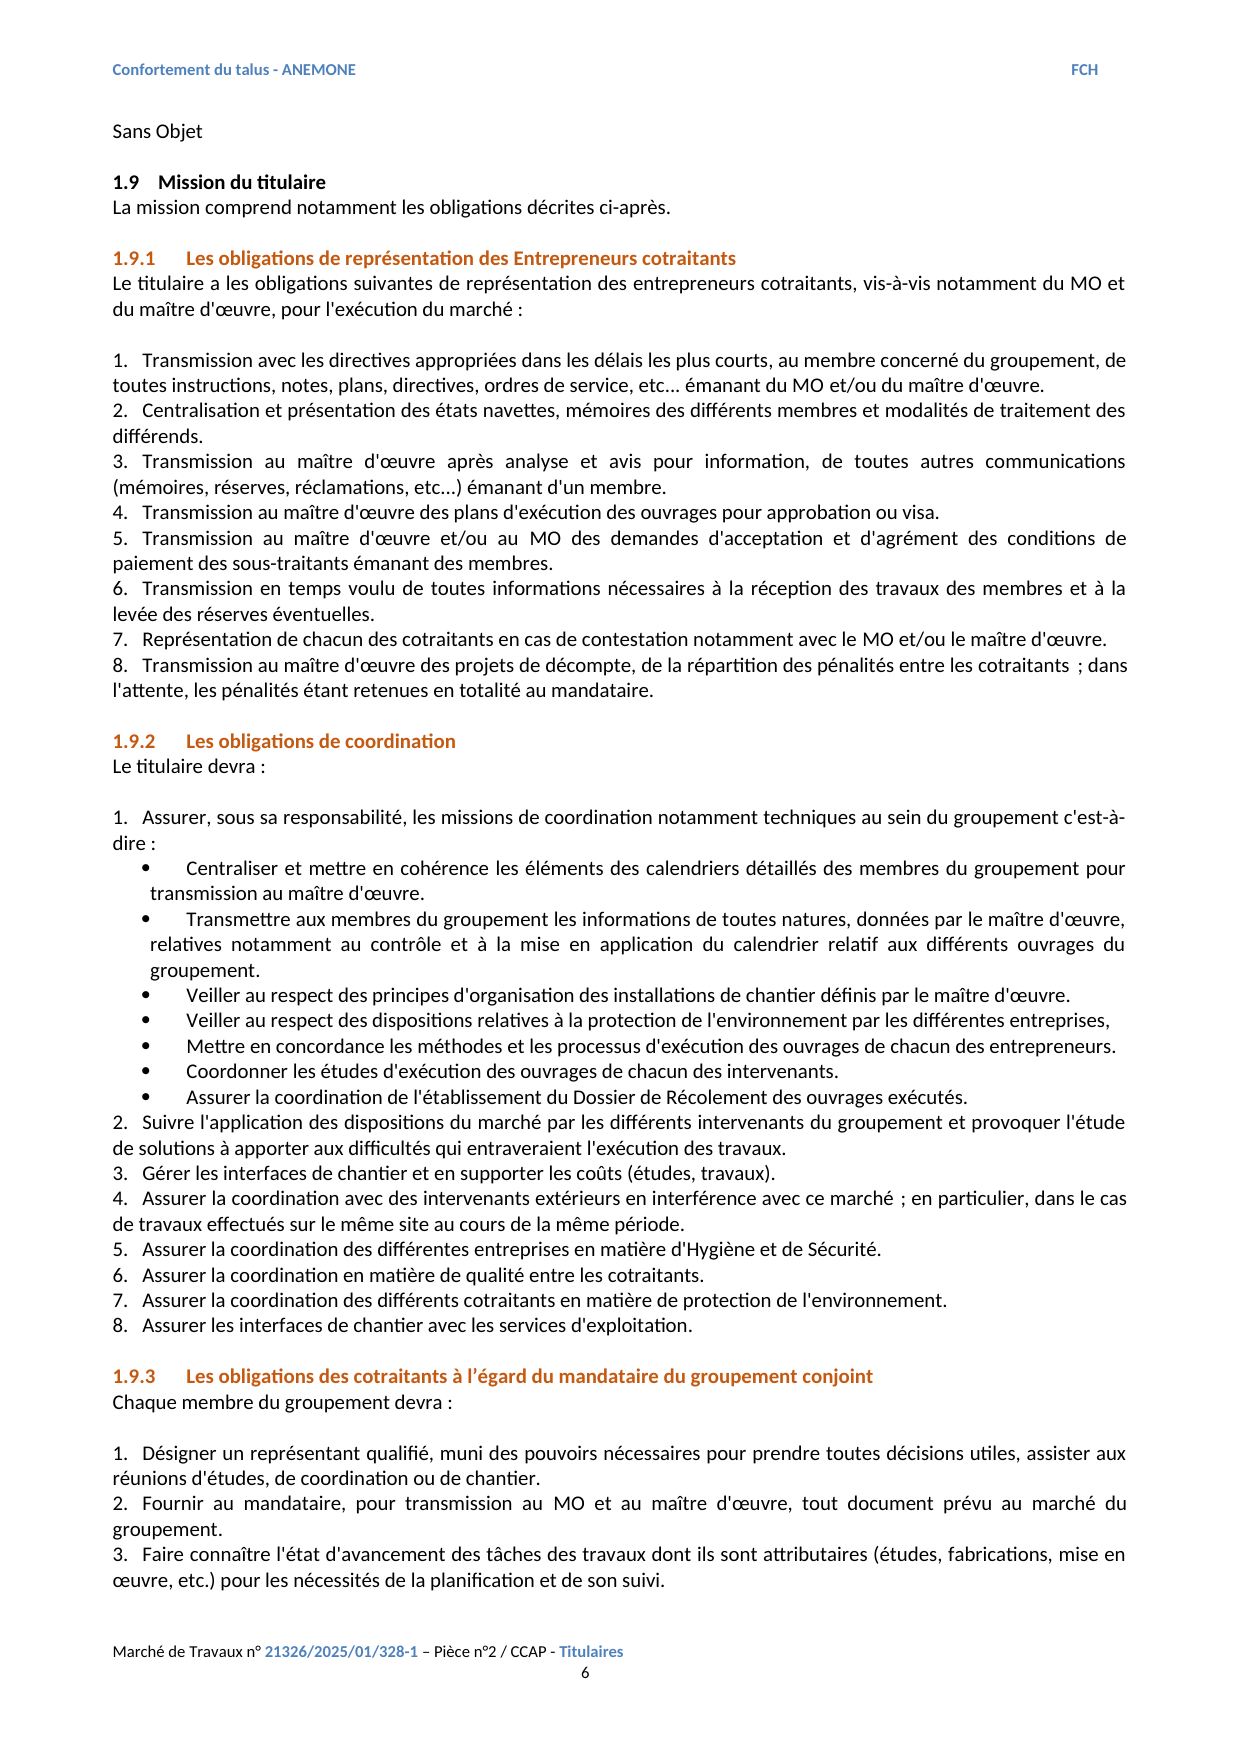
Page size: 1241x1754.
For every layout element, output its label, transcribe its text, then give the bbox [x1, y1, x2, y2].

list Fournir au mandataire, pour transmission au MO et au maître d'œuvre, tout document prévu au marché du groupement. [112, 1491, 1128, 1541]
list Assurer, sous sa responsabilité, les missions de coordination notamment techniques au sein du groupement c'est-à-dire : [112, 804, 1128, 855]
text La mission comprend notamment les obligations décrites ci-après. [112, 194, 1128, 220]
list Faire connaître l'état d'avancement des tâches des travaux dont ils sont attributaires (études, fabrications, mise en œuvre, etc.) pour les nécessités de la planification et de son suivi. [112, 1541, 1128, 1592]
text Le titulaire a les obligations suivantes de représentation des entrepreneurs cotraitants, vis-à-vis notamment du MO et du maître d'œuvre, pour l'exécution du marché : [112, 271, 1128, 321]
text 1.9.1 Les obligations de représentation des Entrepreneurs cotraitants [112, 245, 1128, 271]
list Veiller au respect des dispositions relatives à la protection de l'environnement par les différentes entreprises, [142, 1008, 1128, 1033]
list Centralisation et présentation des états navettes, mémoires des différents membres et modalités de traitement des différends. [112, 398, 1128, 448]
text Sans Objet [112, 118, 1128, 143]
list Assurer la coordination en matière de qualité entre les cotraitants. [112, 1262, 1128, 1287]
list Transmission au maître d'œuvre des plans d'exécution des ouvrages pour approbation ou visa. [112, 499, 1128, 525]
text 1.9.3 Les obligations des cotraitants à l’égard du mandataire du groupement conjoint [112, 1363, 1128, 1389]
list Assurer la coordination des différents cotraitants en matière de protection de l'environnement. [112, 1287, 1128, 1313]
list Mettre en concordance les méthodes et les processus d'exécution des ouvrages de chacun des entrepreneurs. [142, 1033, 1128, 1058]
list Suivre l'application des dispositions du marché par les différents intervenants du groupement et provoquer l'étude de solutions à apporter aux difficultés qui entraveraient l'exécution des travaux. [112, 1109, 1128, 1160]
list Coordonner les études d'exécution des ouvrages de chacun des intervenants. [142, 1058, 1128, 1084]
list Transmettre aux membres du groupement les informations de toutes natures, données par le maître d'œuvre, relatives notamment au contrôle et à la mise en application du calendrier relatif aux différents ouvrages du groupement. [142, 906, 1128, 982]
list Assurer la coordination des différentes entreprises en matière d'Hygiène et de Sécurité. [112, 1236, 1128, 1262]
list Assurer la coordination avec des intervenants extérieurs en interférence avec ce marché ; en particulier, dans le cas de travaux effectués sur le même site au cours de la même période. [112, 1186, 1128, 1236]
list Transmission en temps voulu de toutes informations nécessaires à la réception des travaux des membres et à la levée des réserves éventuelles. [112, 576, 1128, 626]
list Gérer les interfaces de chantier et en supporter les coûts (études, travaux). [112, 1160, 1128, 1186]
list Mission du titulaire [112, 169, 1128, 194]
list Transmission avec les directives appropriées dans les délais les plus courts, au membre concerné du groupement, de toutes instructions, notes, plans, directives, ordres de service, etc... émanant du MO et/ou du maître d'œuvre. [112, 347, 1128, 398]
text Le titulaire devra : [112, 753, 1128, 779]
text 1.9.2 Les obligations de coordination [112, 728, 1128, 753]
list Assurer la coordination de l'établissement du Dossier de Récolement des ouvrages exécutés. [142, 1084, 1128, 1109]
list Représentation de chacun des cotraitants en cas de contestation notamment avec le MO et/ou le maître d'œuvre. [112, 626, 1128, 652]
list Transmission au maître d'œuvre des projets de décompte, de la répartition des pénalités entre les cotraitants ; dans l'attente, les pénalités étant retenues en totalité au mandataire. [112, 652, 1128, 703]
list Transmission au maître d'œuvre après analyse et avis pour information, de toutes autres communications (mémoires, réserves, réclamations, etc...) émanant d'un membre. [112, 448, 1128, 499]
list Centraliser et mettre en cohérence les éléments des calendriers détaillés des membres du groupement pour transmission au maître d'œuvre. [142, 855, 1128, 906]
list Désigner un représentant qualifié, muni des pouvoirs nécessaires pour prendre toutes décisions utiles, assister aux réunions d'études, de coordination ou de chantier. [112, 1440, 1128, 1491]
text Chaque membre du groupement devra : [112, 1389, 1128, 1414]
list Transmission au maître d'œuvre et/ou au MO des demandes d'acceptation et d'agrément des conditions de paiement des sous-traitants émanant des membres. [112, 525, 1128, 576]
list Veiller au respect des principes d'organisation des installations de chantier définis par le maître d'œuvre. [142, 982, 1128, 1008]
list Assurer les interfaces de chantier avec les services d'exploitation. [112, 1313, 1128, 1338]
